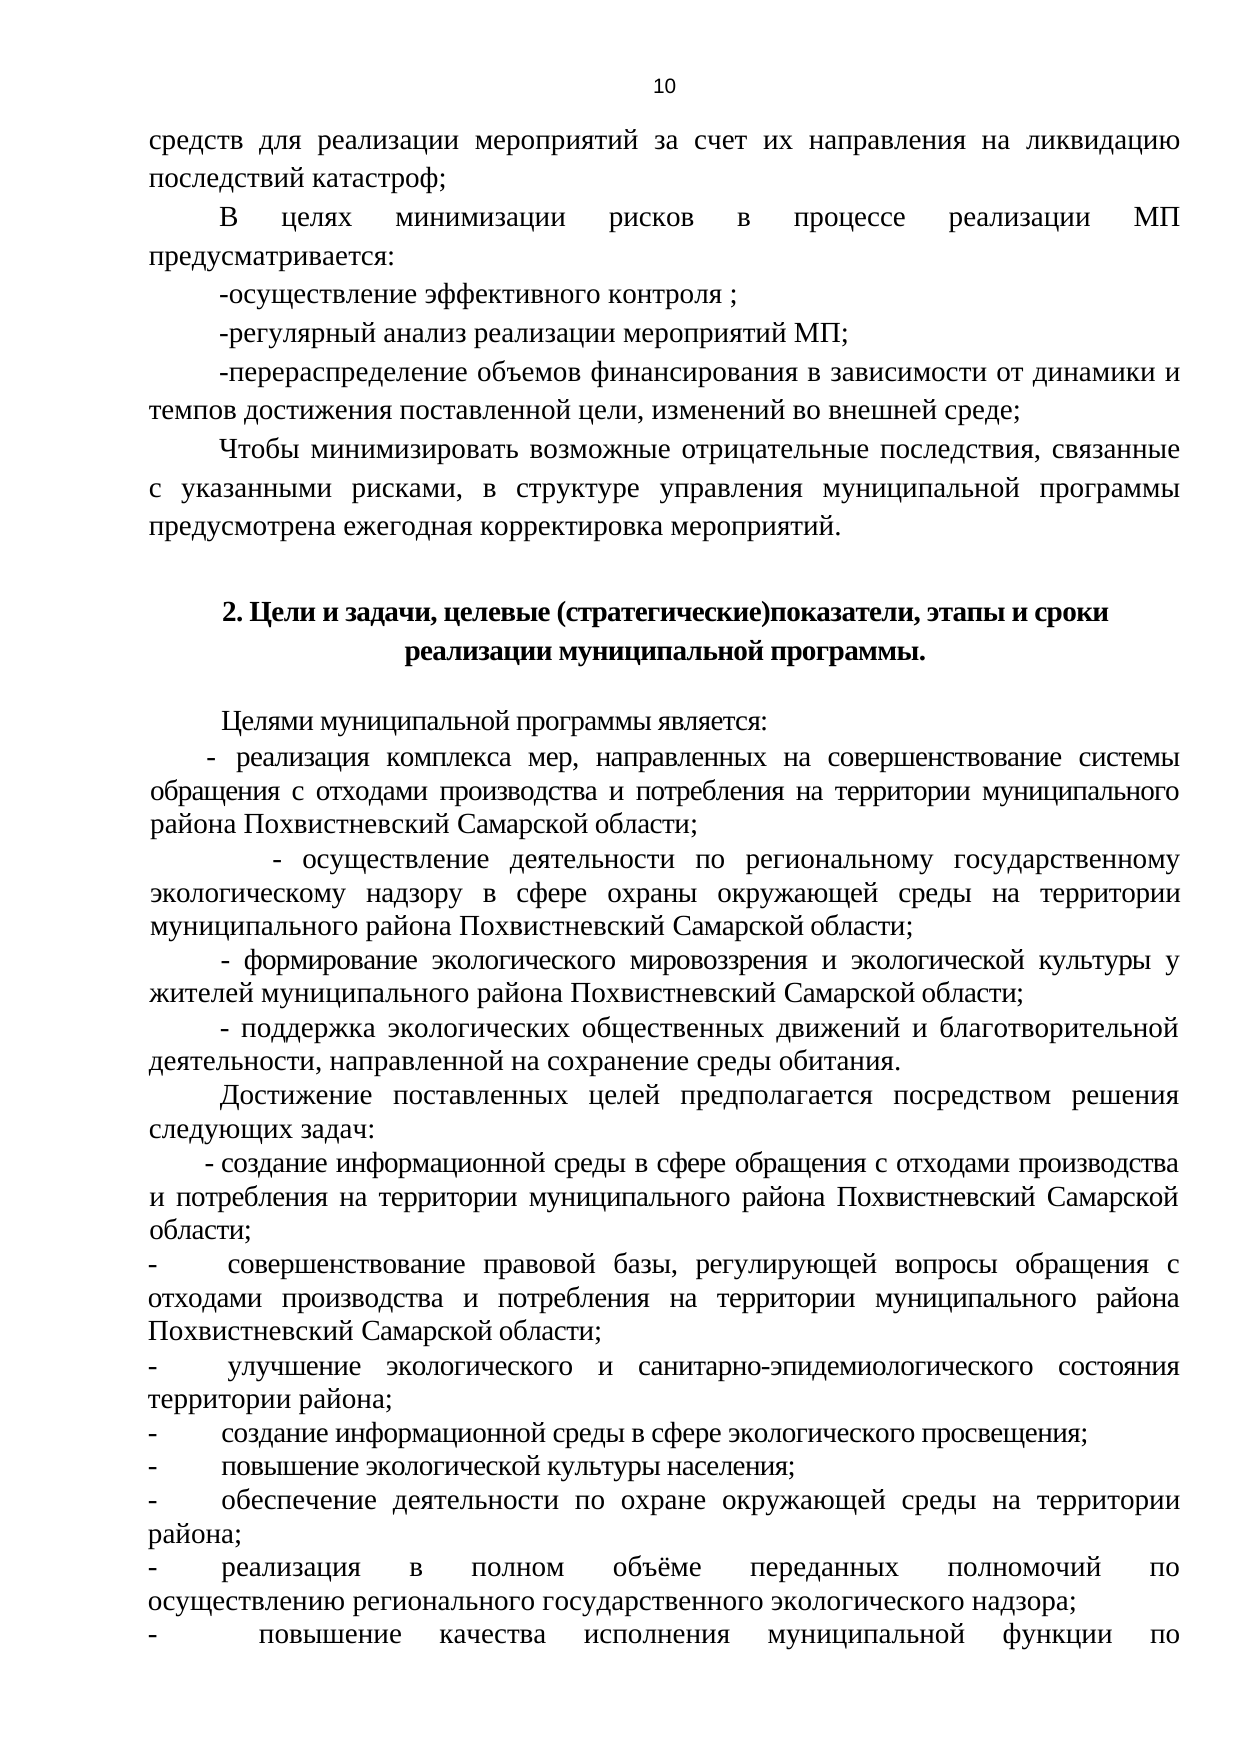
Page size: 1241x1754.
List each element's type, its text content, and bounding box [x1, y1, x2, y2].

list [148, 1616, 1181, 1650]
list повышение экологической культуры населения; [148, 1448, 1181, 1482]
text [148, 122, 1181, 194]
text -осуществление эффективного контроля ; [148, 276, 1181, 310]
list создание информационной среды в сфере экологического просвещения; [148, 1415, 1181, 1448]
text В целях минимизации рисков в процессе реализации МП предусматривается: [148, 199, 1181, 271]
list совершенствование правовой базы, регулирующей вопросы обращения с отходами производства и потребления на территории муниципального района Похвистневский Самарской области; [148, 1246, 1180, 1347]
text Чтобы минимизировать возможные отрицательные последствия, связанные с указанными рисками, в структуре управления муниципальной программы предусмотрена ежегодная корректировка мероприятий. [148, 431, 1181, 542]
text - формирование экологического мировоззрения и экологической культуры у жителей муниципального района Похвистневский Самарской области; [149, 942, 1181, 1009]
text - осуществление деятельности по региональному государственному экологическому надзору в сфере охраны окружающей среды на территории муниципального района Похвистневский Самарской области; [150, 841, 1181, 942]
text 2. Цели и задачи, целевые (стратегические)показатели, этапы и сроки реализации муниципальной программы. [150, 594, 1181, 667]
list улучшение экологического и санитарно-эпидемиологического состояния территории района; [148, 1348, 1180, 1415]
text Целями муниципальной программы является: [221, 703, 1181, 737]
text - создание информационной среды в сфере обращения с отходами производства и потребления на территории муниципального района Похвистневский Самарской области; [149, 1145, 1179, 1246]
list обеспечение деятельности по охране окружающей среды на территории района; [148, 1482, 1181, 1549]
text Достижение поставленных целей предполагается посредством решения следующих задач: [149, 1077, 1180, 1144]
list реализация в полном объёме переданных полномочий по осуществлению регионального государственного экологического надзора; [148, 1549, 1181, 1616]
text - поддержка экологических общественных движений и благотворительной деятельности, направленной на сохранение среды обитания. [149, 1010, 1180, 1077]
text -перераспределение объемов финансирования в зависимости от динамики и темпов достижения поставленной цели, изменений во внешней среде; [148, 354, 1181, 426]
text -регулярный анализ реализации мероприятий МП; [148, 315, 1181, 349]
text - реализация комплекса мер, направленных на совершенствование системы обращения с отходами производства и потребления на территории муниципального района Похвистневский Самарской области; [150, 739, 1180, 840]
